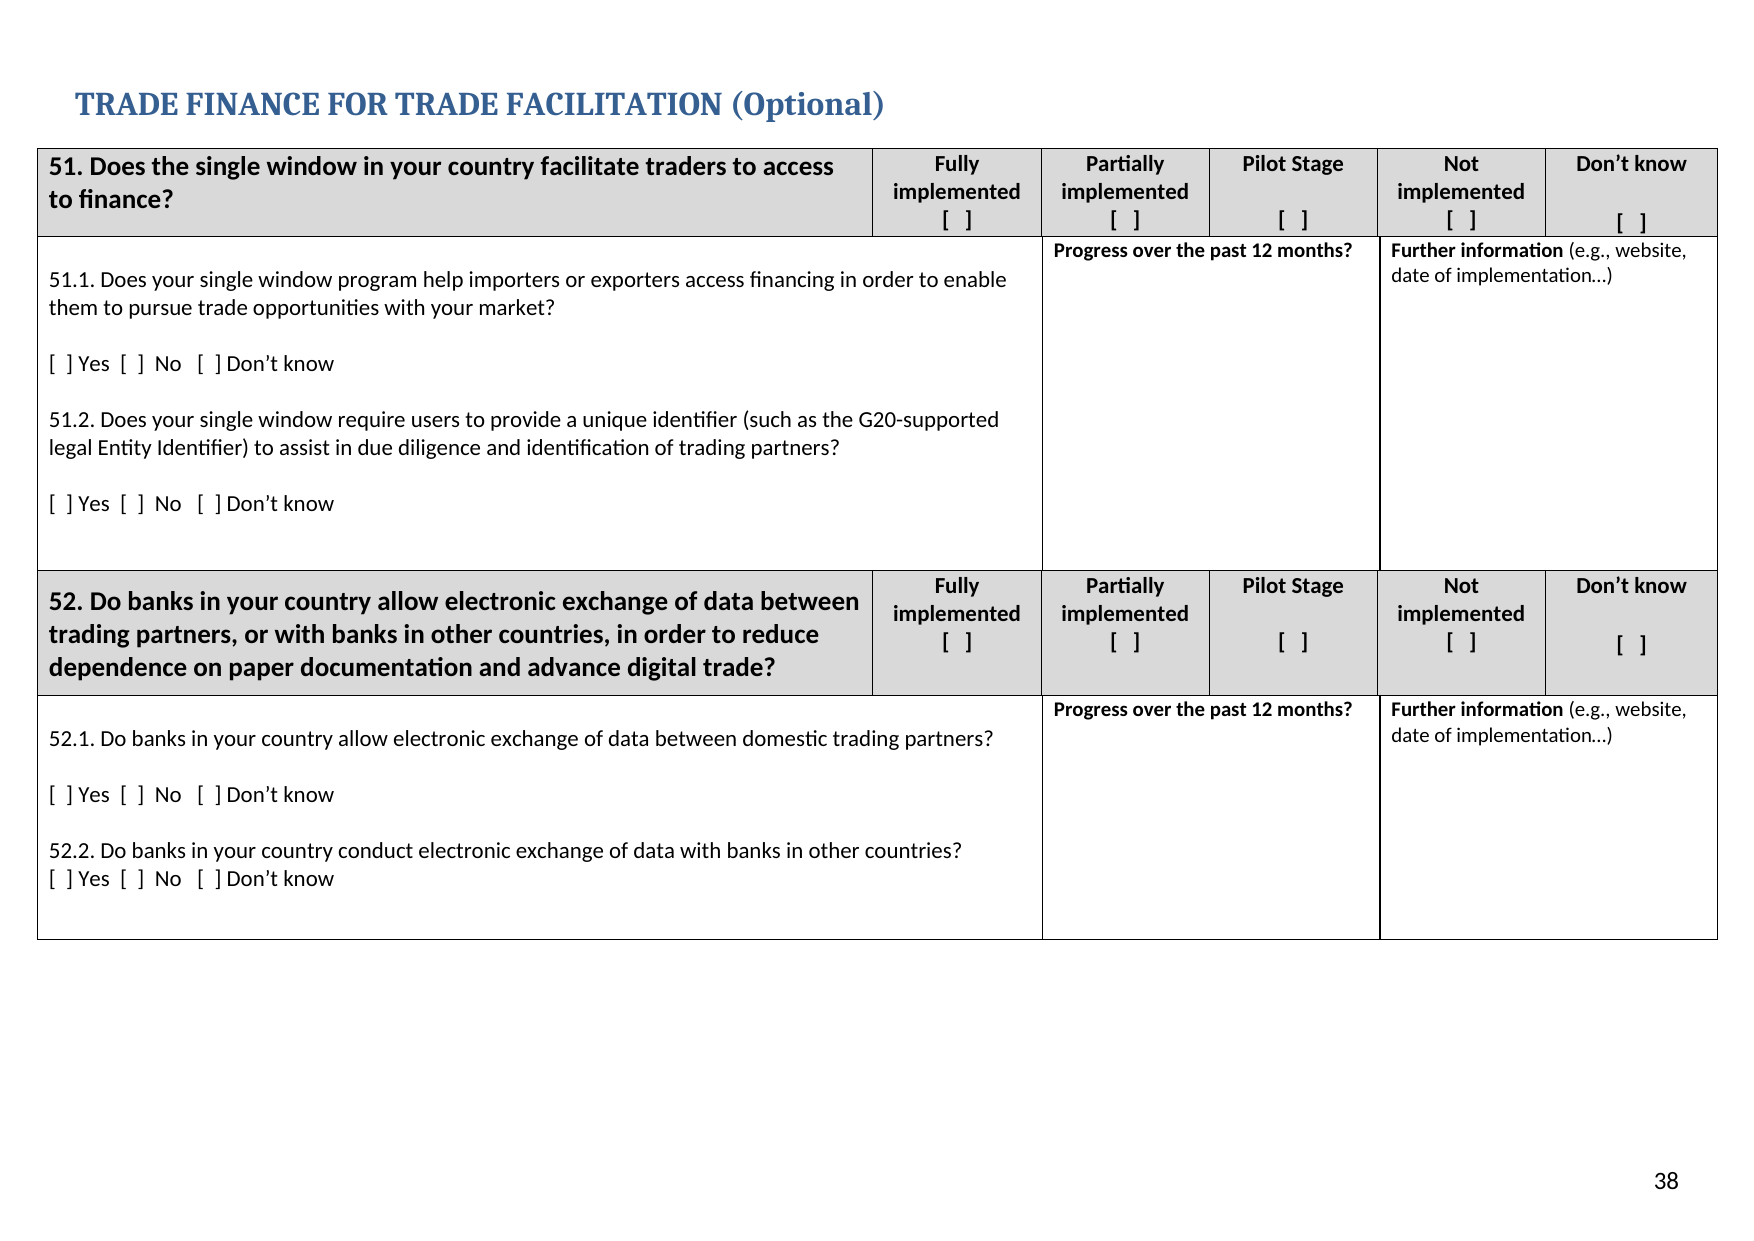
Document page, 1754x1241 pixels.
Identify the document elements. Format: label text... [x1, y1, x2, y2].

table_cell Pilot Stage [ ] [1210, 571, 1377, 695]
table_cell Don’t know [ ] [1546, 571, 1717, 695]
table_cell Partially implemented [ ] [1042, 571, 1209, 695]
table_cell Progress over the past 12 months? [1043, 696, 1379, 939]
table_cell Further information (e.g., website, date of implementation…) [1381, 237, 1717, 570]
table_header Fully implemented [ ] [873, 149, 1041, 236]
table_cell Further information (e.g., website, date of implementation…) [1381, 696, 1717, 939]
table_header Don’t know [ ] [1546, 149, 1717, 236]
table_header 51. Does the single window in your country facilitate traders to access to finance? [38, 149, 872, 236]
subtitle TRADE FINANCE FOR TRADE FACILITATION (Optional) [75, 85, 1679, 123]
table_cell 52. Do banks in your country allow electronic exchange of data between trading partners, or with banks in other countries, in order to reduce dependence on paper documentation and advance digital trade? [38, 571, 872, 695]
table_header Pilot Stage [ ] [1210, 149, 1377, 236]
table_cell Progress over the past 12 months? [1043, 237, 1379, 570]
table_cell Fully implemented [ ] [873, 571, 1041, 695]
table_header Not implemented [ ] [1378, 149, 1545, 236]
table_cell 52.1. Do banks in your country allow electronic exchange of data between domestic trading partners? [ ] Yes [ ] No [ ] Don’t know 52.2. Do banks in your country conduct electronic exchange of data with banks in other countries? [ ] Yes [ ] No [ ] Don’t know [38, 696, 1042, 939]
table_cell 51.1. Does your single window program help importers or exporters access financing in order to enable them to pursue trade opportunities with your market? [ ] Yes [ ] No [ ] Don’t know 51.2. Does your single window require users to provide a unique identifier (such as the G20-supported legal Entity Identifier) to assist in due diligence and identification of trading partners? [ ] Yes [ ] No [ ] Don’t know [38, 237, 1042, 570]
table_cell Not implemented [ ] [1378, 571, 1545, 695]
table_header Partially implemented [ ] [1042, 149, 1209, 236]
